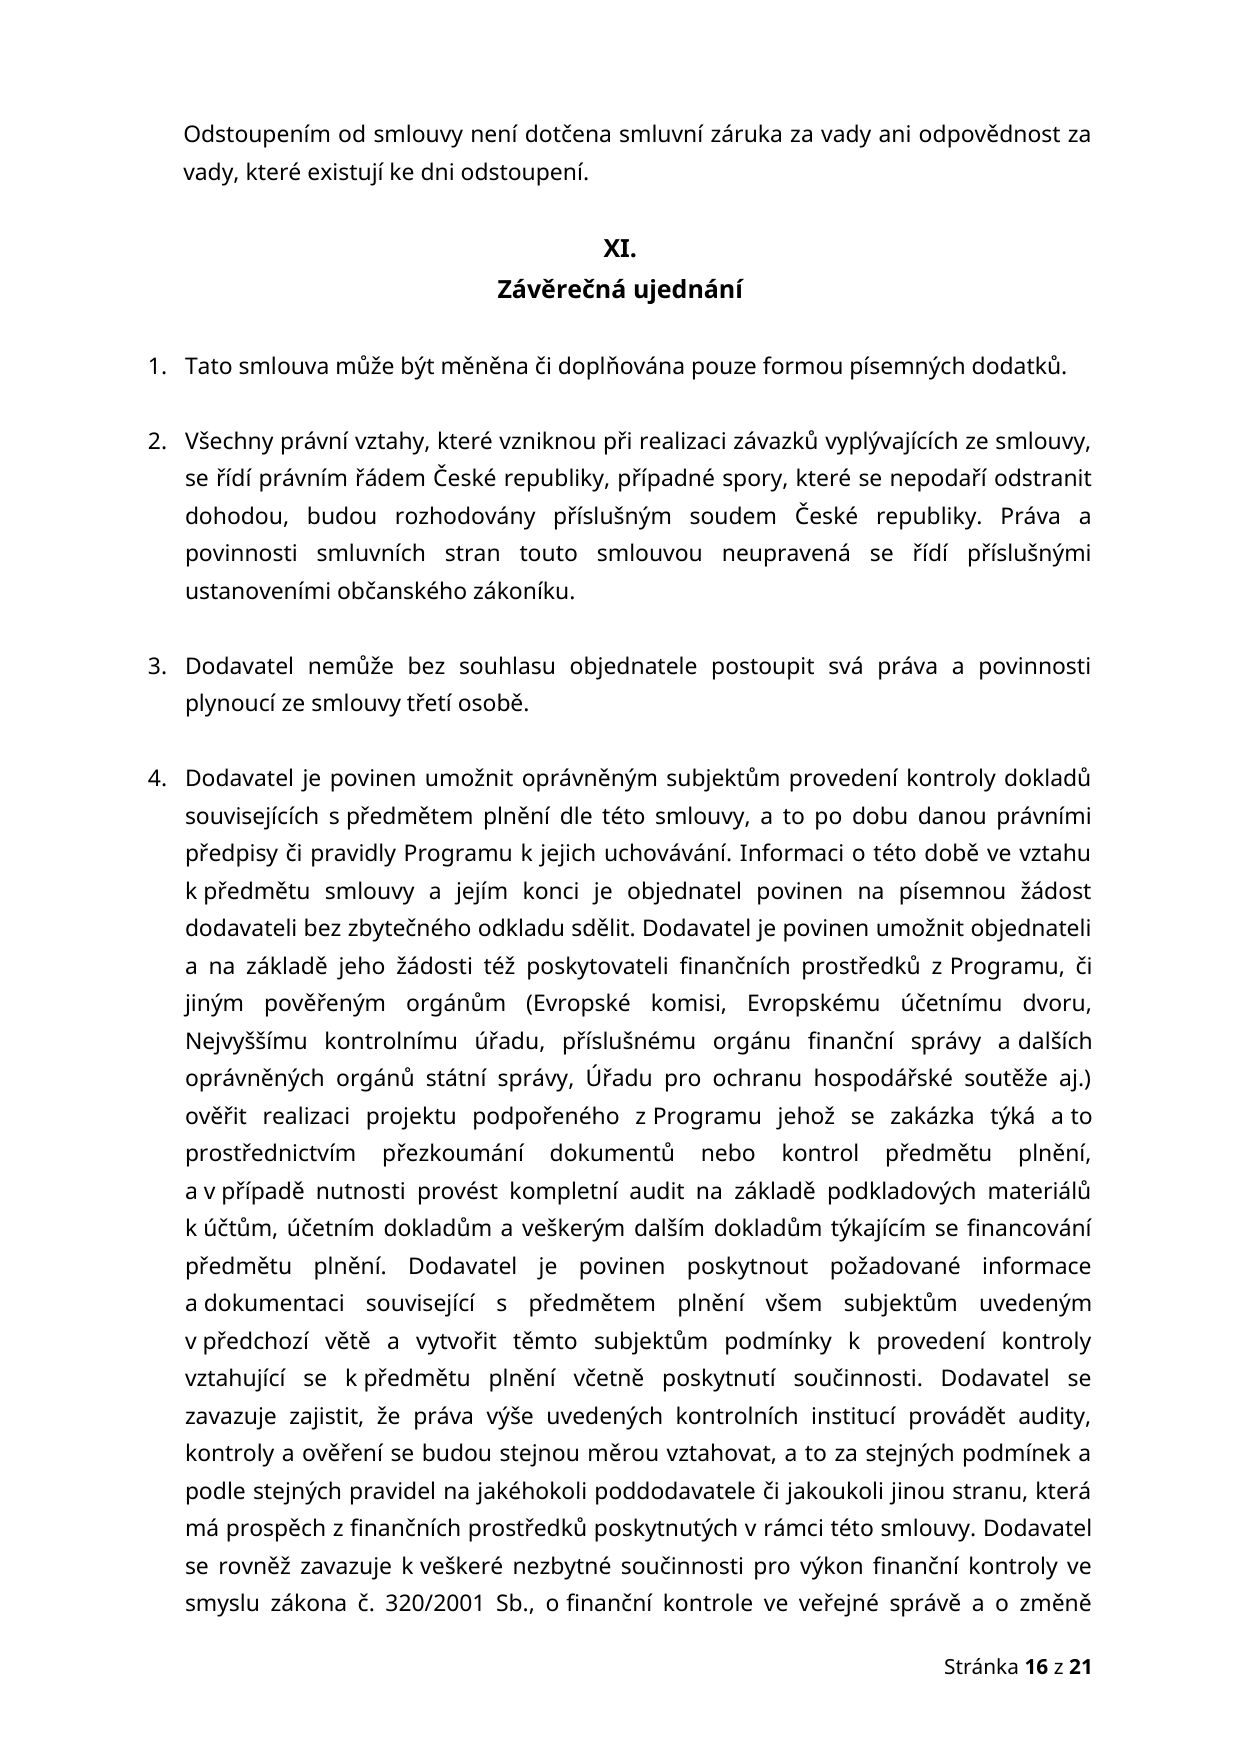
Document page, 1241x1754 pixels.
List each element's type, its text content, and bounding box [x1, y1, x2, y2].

list Tato smlouva může být měněna či doplňována pouze formou písemných dodatků. [148, 350, 1093, 381]
list Dodavatel nemůže bez souhlasu objednatele postoupit svá práva a povinnosti plynoucí ze smlouvy třetí osobě. [148, 650, 1093, 719]
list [148, 118, 1093, 187]
list Všechny právní vztahy, které vzniknou při realizaci závazků vyplývajících ze smlouvy, se řídí právním řádem České republiky, případné spory, které se nepodaří odstranit dohodou, budou rozhodovány příslušným soudem České republiky. Práva a povinnosti smluvních stran touto smlouvou neupravená se řídí příslušnými ustanoveními občanského zákoníku. [148, 425, 1093, 606]
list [148, 762, 1093, 1619]
text Závěrečná ujednání [148, 272, 1093, 306]
text XI. [148, 231, 1093, 265]
